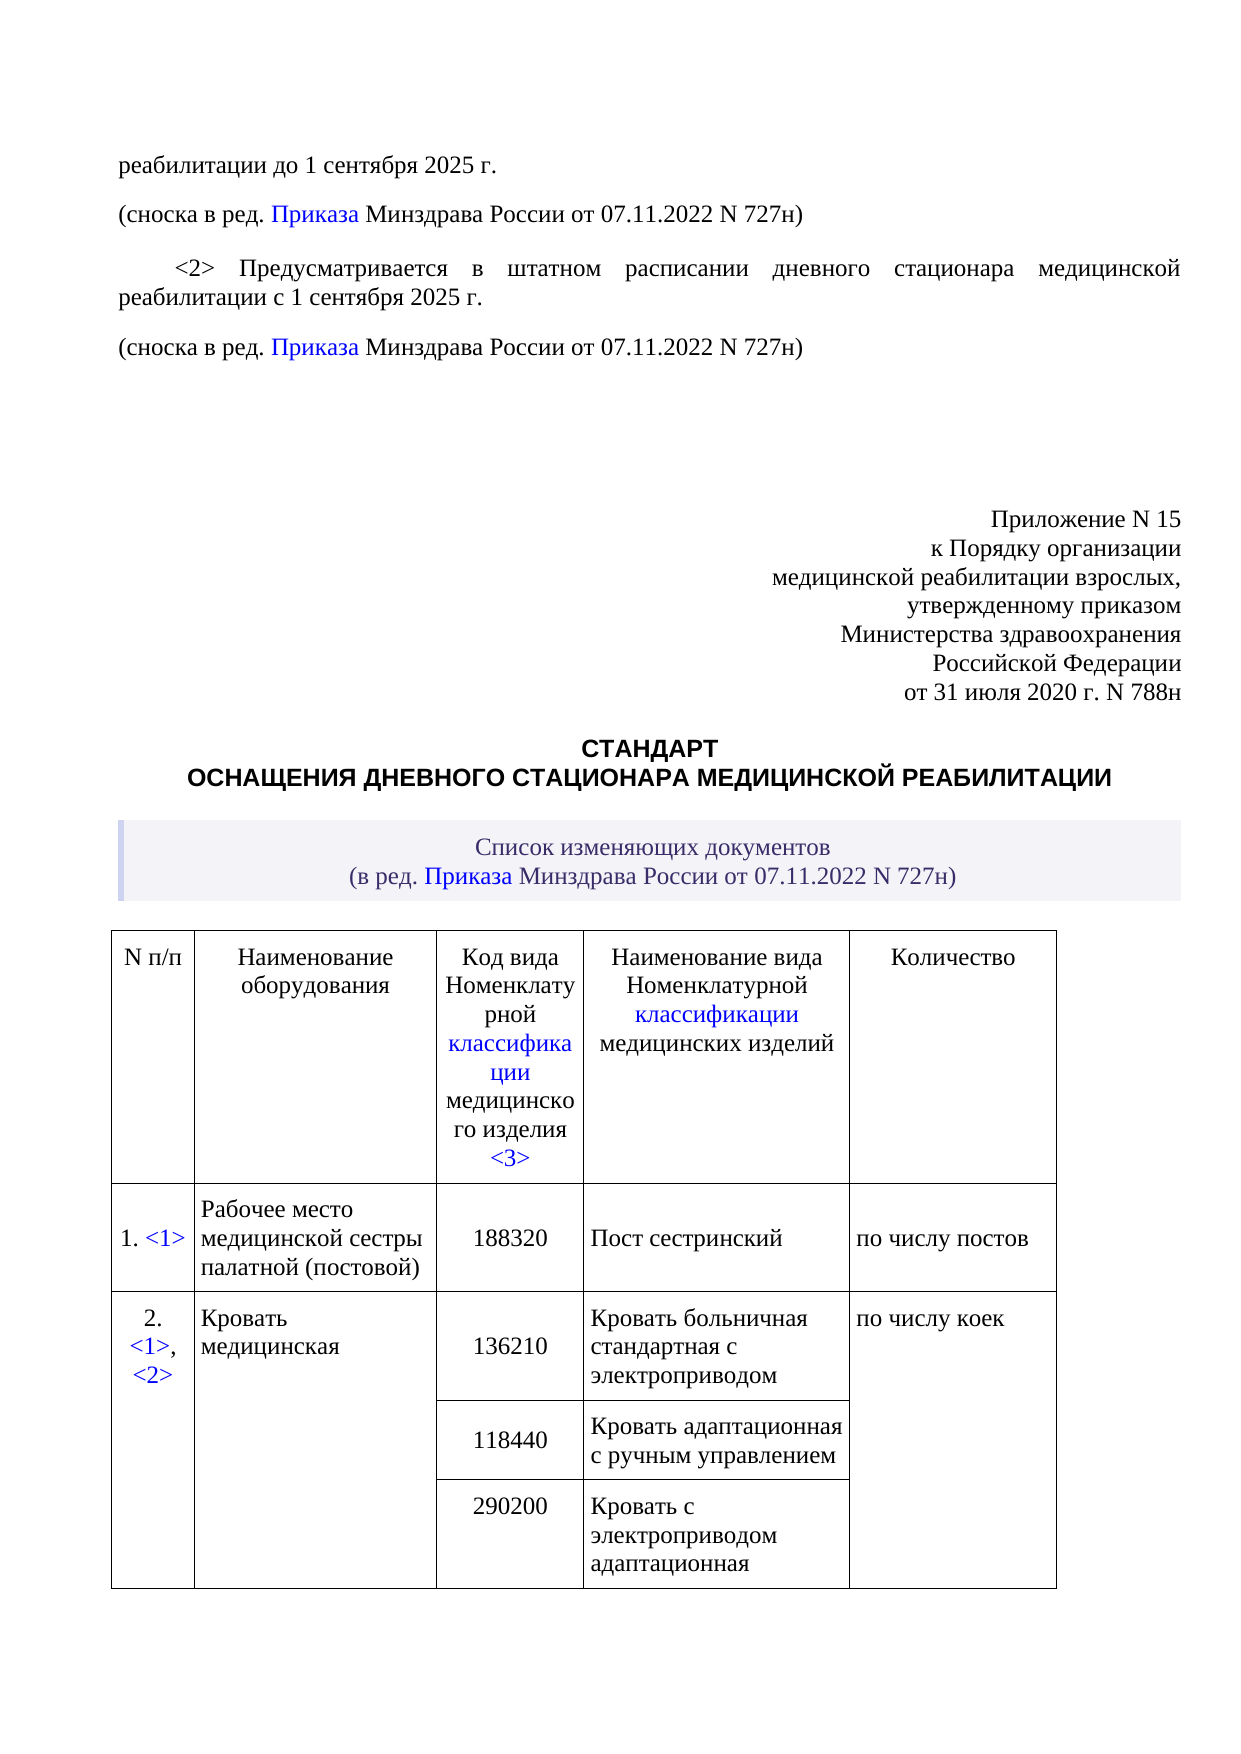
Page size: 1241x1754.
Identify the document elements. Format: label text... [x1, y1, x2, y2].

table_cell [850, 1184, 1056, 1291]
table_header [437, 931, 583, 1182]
text медицинской реабилитации взрослых, [118, 562, 1181, 590]
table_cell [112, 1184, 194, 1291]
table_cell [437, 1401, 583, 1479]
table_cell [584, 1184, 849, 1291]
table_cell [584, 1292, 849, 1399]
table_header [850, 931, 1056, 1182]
text (сноска в ред. Приказа Минздрава России от 07.11.2022 N 727н) [118, 332, 1181, 360]
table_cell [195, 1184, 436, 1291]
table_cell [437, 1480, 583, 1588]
title ОСНАЩЕНИЯ ДНЕВНОГО СТАЦИОНАРА МЕДИЦИНСКОЙ РЕАБИЛИТАЦИИ [118, 763, 1181, 792]
text Министерства здравоохранения [118, 619, 1181, 648]
text от 31 июля 2020 г. N 788н [118, 677, 1181, 705]
title СТАНДАРТ [118, 734, 1181, 763]
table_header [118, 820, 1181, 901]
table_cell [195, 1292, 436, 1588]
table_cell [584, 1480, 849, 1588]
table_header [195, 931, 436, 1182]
text (сноска в ред. Приказа Минздрава России от 07.11.2022 N 727н) [118, 199, 1181, 228]
text <2> Предусматривается в штатном расписании дневного стационара медицинской реабилитации с 1 сентября 2025 г. [118, 253, 1181, 311]
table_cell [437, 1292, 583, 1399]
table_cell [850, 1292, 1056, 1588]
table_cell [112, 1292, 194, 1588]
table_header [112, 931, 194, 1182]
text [118, 150, 1181, 179]
text к Порядку организации [118, 533, 1181, 562]
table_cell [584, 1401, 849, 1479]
text Российской Федерации [118, 648, 1181, 677]
text утвержденному приказом [118, 590, 1181, 619]
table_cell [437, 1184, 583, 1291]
text Приложение N 15 [118, 504, 1181, 533]
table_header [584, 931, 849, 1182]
